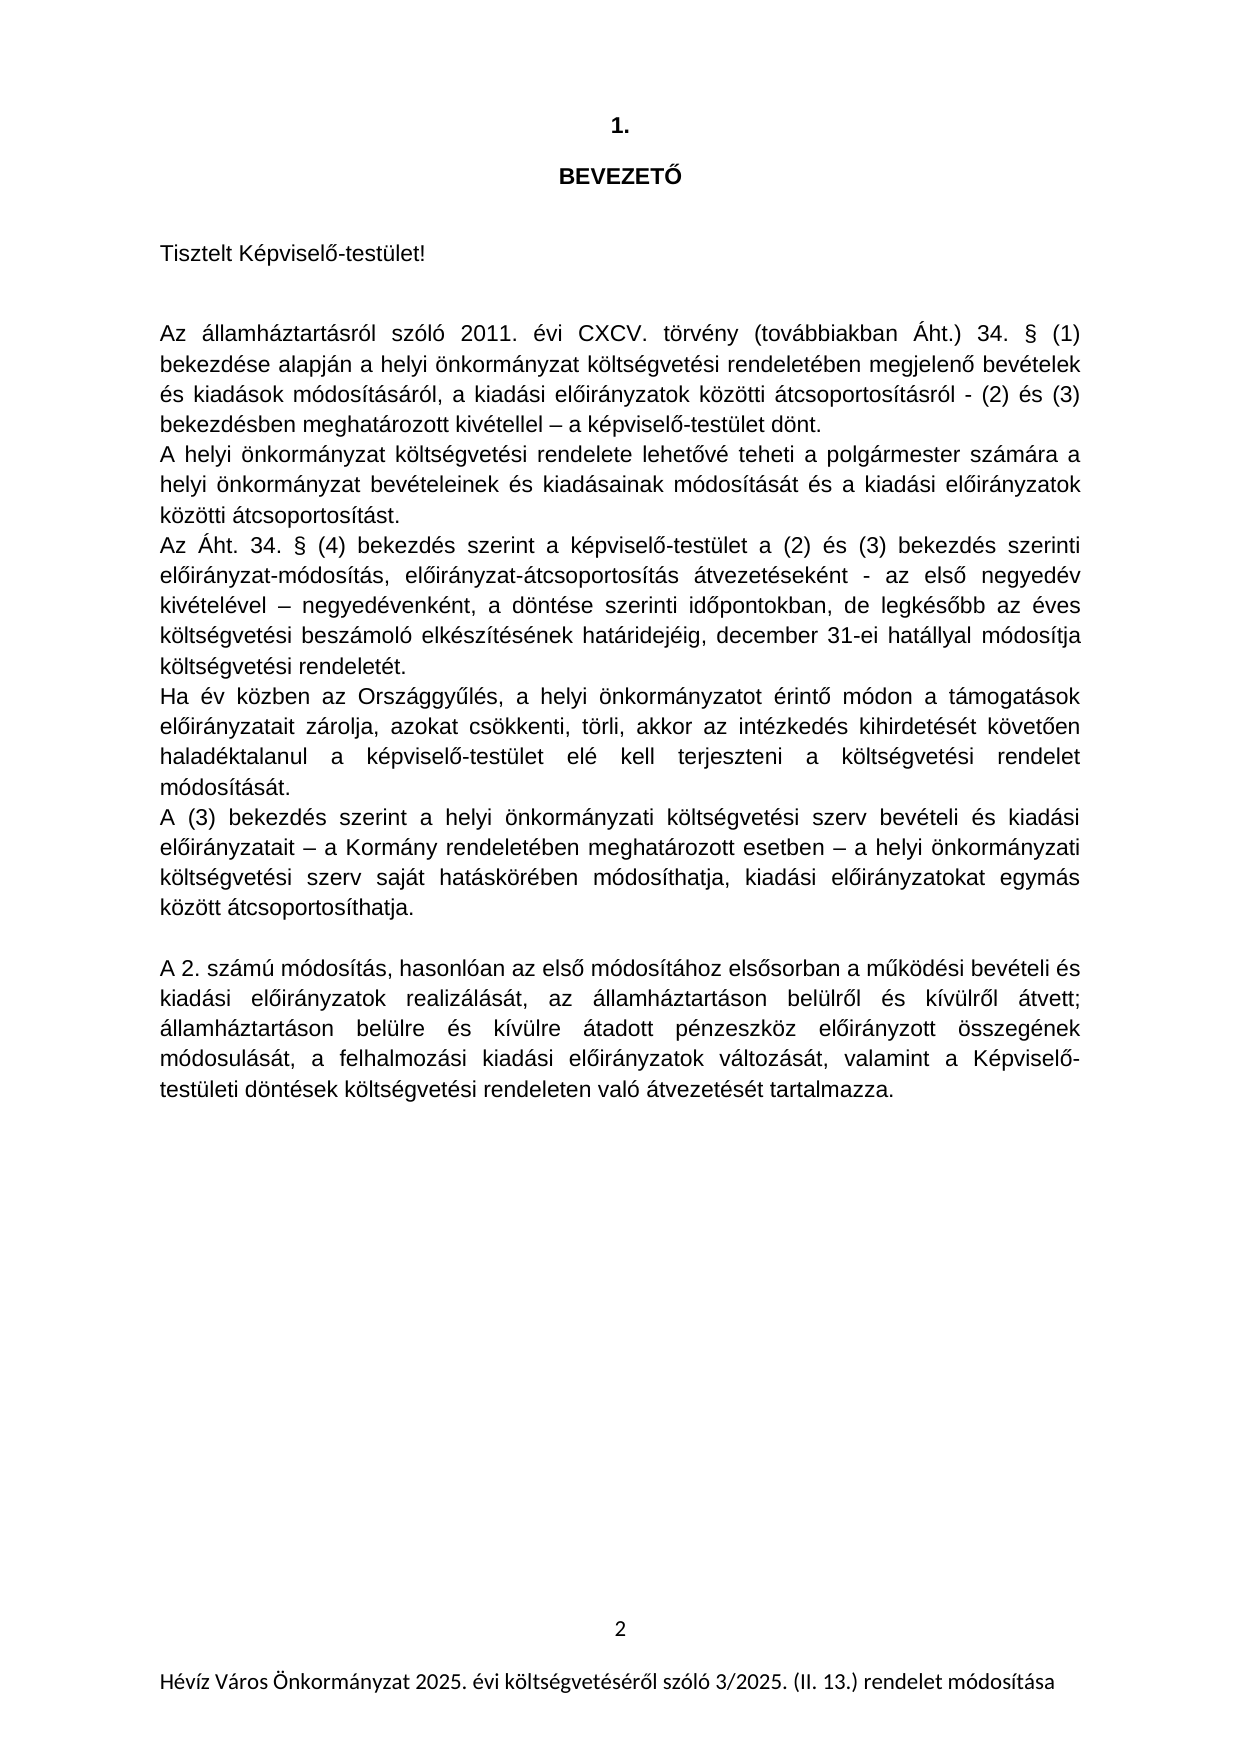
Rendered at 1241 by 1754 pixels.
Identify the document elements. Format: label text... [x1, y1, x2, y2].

text BEVEZETŐ [159, 163, 1081, 189]
text A 2. számú módosítás, hasonlóan az első módosítához elsősorban a működési bevételi és kiadási előirányzatok realizálását, az államháztartáson belülről és kívülről átvett; államháztartáson belülre és kívülre átadott pénzeszköz előirányzott összegének módosulását, a felhalmozási kiadási előirányzatok változását, valamint a Képviselő-testületi döntések költségvetési rendeleten való átvezetését tartalmazza. [159, 955, 1081, 1102]
text A (3) bekezdés szerint a helyi önkormányzati költségvetési szerv bevételi és kiadási előirányzatait – a Kormány rendeletében meghatározott esetben – a helyi önkormányzati költségvetési szerv saját hatáskörében módosíthatja, kiadási előirányzatokat egymás között átcsoportosíthatja. [159, 804, 1081, 921]
text Tisztelt Képviselő-testület! [159, 240, 1081, 267]
text 1. [159, 112, 1081, 138]
text Az államháztartásról szóló 2011. évi CXCV. törvény (továbbiakban Áht.) 34. § (1) bekezdése alapján a helyi önkormányzat költségvetési rendeletében megjelenő bevételek és kiadások módosításáról, a kiadási előirányzatok közötti átcsoportosításról - (2) és (3) bekezdésben meghatározott kivétellel – a képviselő-testület dönt. [159, 320, 1081, 437]
text A helyi önkormányzat költségvetési rendelete lehetővé teheti a polgármester számára a helyi önkormányzat bevételeinek és kiadásainak módosítását és a kiadási előirányzatok közötti átcsoportosítást. [159, 441, 1081, 528]
text Ha év közben az Országgyűlés, a helyi önkormányzatot érintő módon a támogatások előirányzatait zárolja, azokat csökkenti, törli, akkor az intézkedés kihirdetését követően haladéktalanul a képviselő-testület elé kell terjeszteni a költségvetési rendelet módosítását. [159, 683, 1081, 800]
text Az Áht. 34. § (4) bekezdés szerint a képviselő-testület a (2) és (3) bekezdés szerinti előirányzat-módosítás, előirányzat-átcsoportosítás átvezetéseként - az első negyedév kivételével – negyedévenként, a döntése szerinti időpontokban, de legkésőbb az éves költségvetési beszámoló elkészítésének határidejéig, december 31-ei hatállyal módosítja költségvetési rendeletét. [159, 532, 1081, 679]
